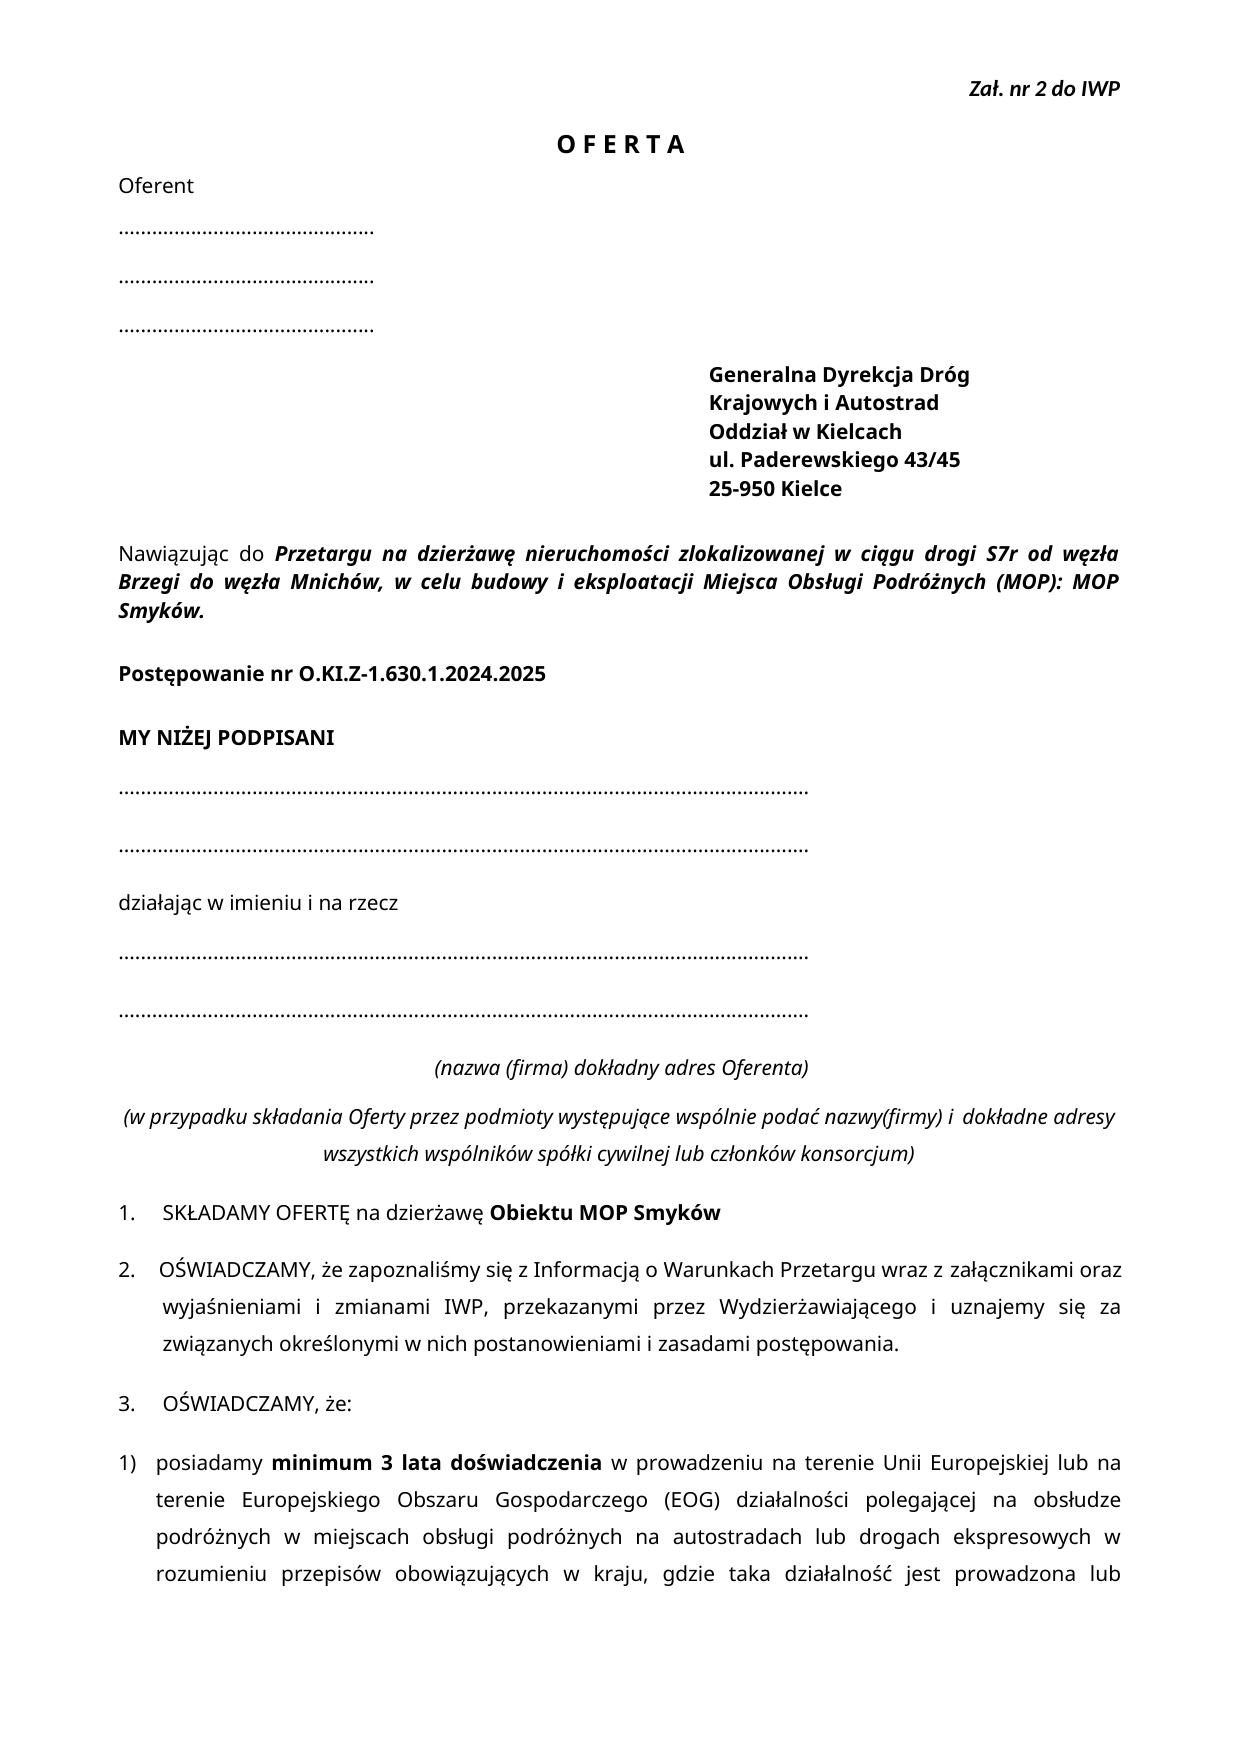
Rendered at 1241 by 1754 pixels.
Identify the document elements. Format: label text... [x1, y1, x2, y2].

list OŚWIADCZAMY, że zapoznaliśmy się z Informacją o Warunkach Przetargu wraz z załącznikami oraz wyjaśnieniami i zmianami IWP, przekazanymi przez Wydzierżawiającego i uznajemy się za związanych określonymi w nich postanowieniami i zasadami postępowania. [118, 1255, 1122, 1358]
text Oddział w Kielcach [118, 417, 1122, 445]
text ............................................................................................................................ [118, 995, 1122, 1023]
text działając w imieniu i na rzecz [118, 888, 1122, 916]
text ............................................................................................................................ [118, 937, 1122, 966]
text .............................................. [118, 212, 1122, 240]
text ............................................................................................................................ [118, 772, 1122, 801]
list OŚWIADCZAMY, że: [118, 1389, 1122, 1417]
text .............................................. [118, 261, 1122, 290]
text Postępowanie nr O.KI.Z-1.630.1.2024.2025 [118, 659, 1122, 688]
text ............................................................................................................................ [118, 830, 1122, 859]
list SKŁADAMY OFERTĘ na dzierżawę Obiektu MOP Smyków [118, 1198, 1122, 1227]
text ul. Paderewskiego 43/45 [118, 445, 1122, 474]
text (w przypadku składania Oferty przez podmioty występujące wspólnie podać nazwy(firmy) i dokładne adresy wszystkich wspólników spółki cywilnej lub członków konsorcjum) [118, 1102, 1122, 1167]
text Krajowych i Autostrad [118, 388, 1122, 417]
text O F E R T A [118, 127, 1122, 161]
text (nazwa (firma) dokładny adres Oferenta) [118, 1053, 1122, 1081]
text Generalna Dyrekcja Dróg [118, 360, 1122, 388]
text Nawiązując do Przetargu na dzierżawę nieruchomości zlokalizowanej w ciągu drogi S7r od węzła Brzegi do węzła Mnichów, w celu budowy i eksploatacji Miejsca Obsługi Podróżnych (MOP): MOP Smyków. [118, 539, 1122, 624]
text 25-950 Kielce [118, 474, 1122, 502]
text .............................................. [118, 311, 1122, 339]
text Oferent [118, 171, 1122, 199]
text MY NIŻEJ PODPISANI [118, 723, 1122, 752]
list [118, 1448, 1122, 1587]
